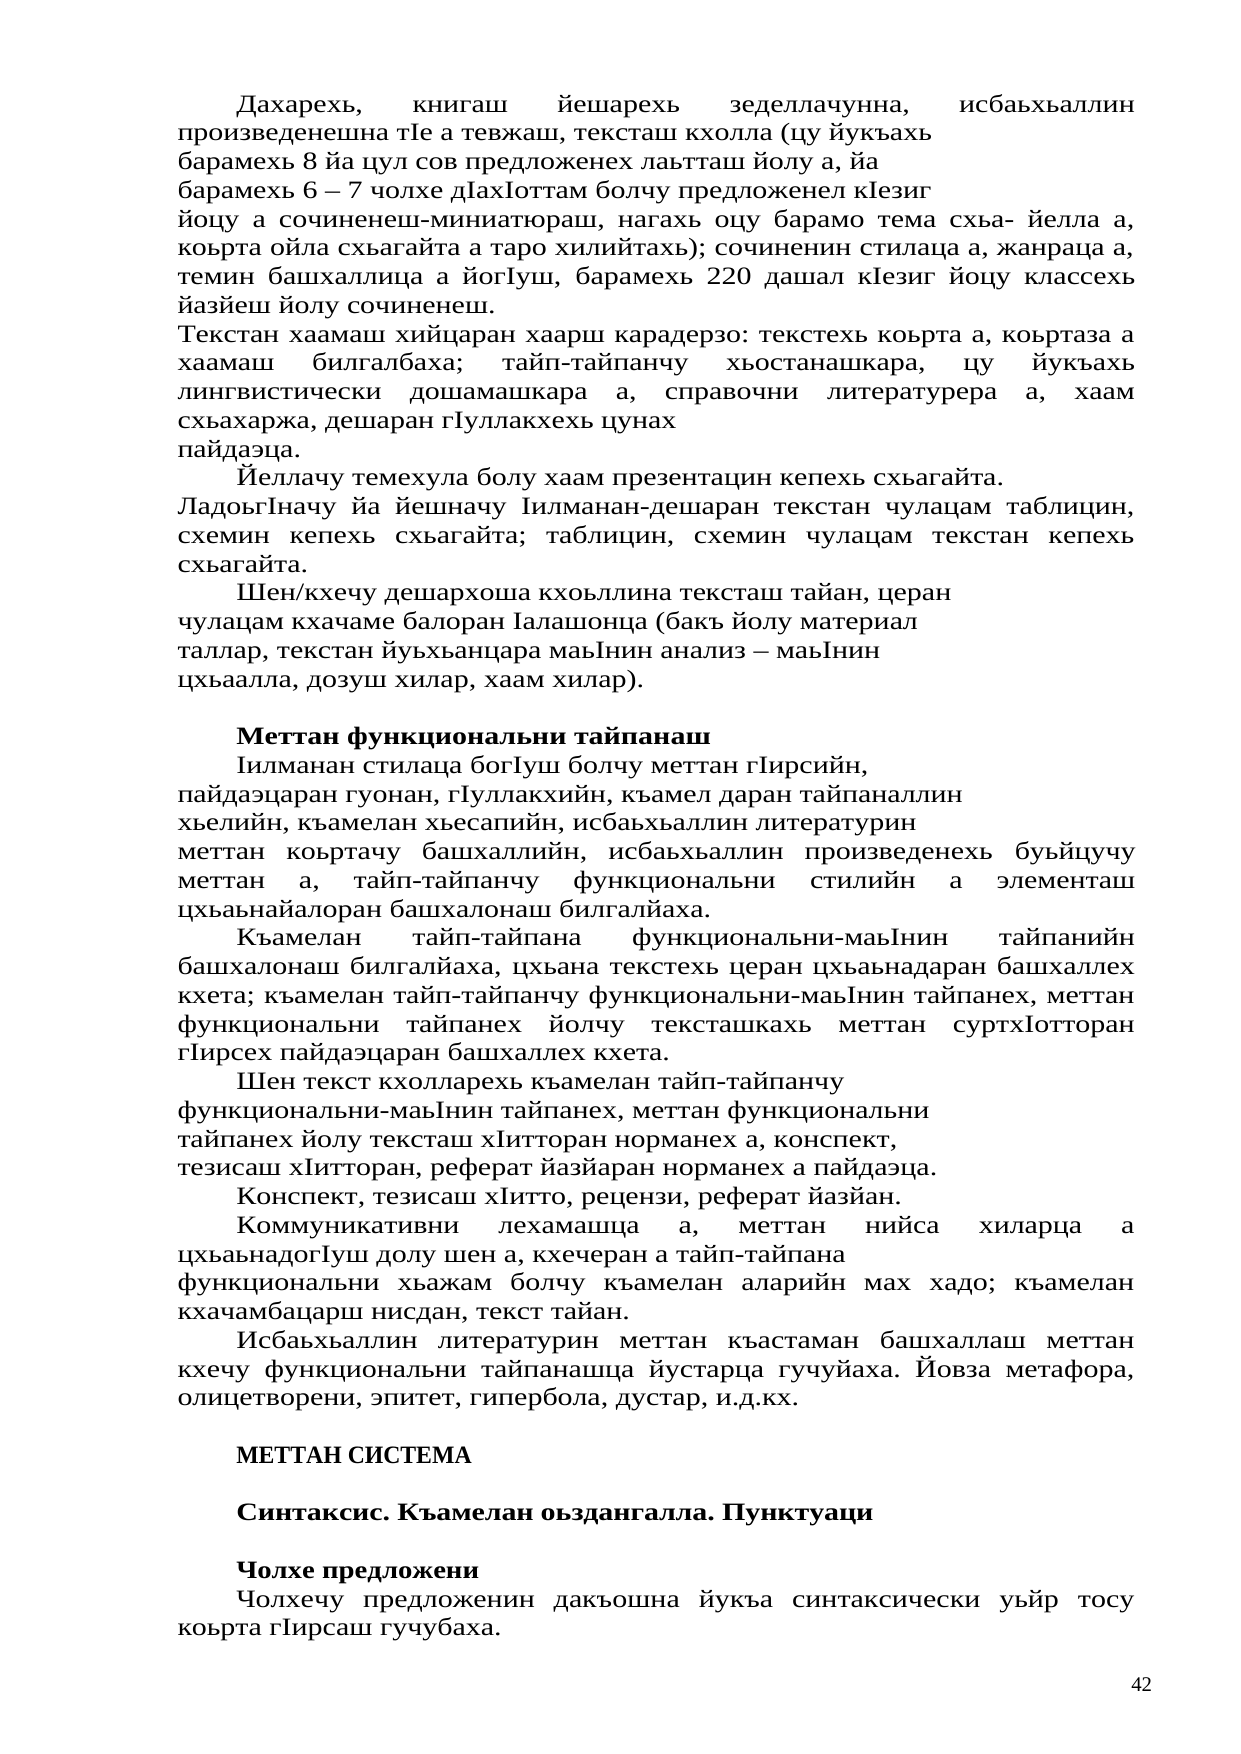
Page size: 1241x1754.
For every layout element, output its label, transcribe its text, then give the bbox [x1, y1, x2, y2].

text йоцу а сочиненеш-миниатюраш, нагахь оцу барамо тема схьа- йелла а, коьрта ойла схьагайта а таро хилийтахь); сочиненин стилаца а, жанраца а, темин башхаллица а йогӀуш, барамехь 220 дашал кӀезиг йоцу классехь йазйеш йолу сочиненеш. [177, 204, 1136, 319]
text Къамелан тайп-тайпана функциональни-маьӀнин тайпанийн башхалонаш билгалйаха, цхьана текстехь церан цхьаьнадаран башхаллех кхета; къамелан тайп-тайпанчу функциональни-маьӀнин тайпанех, меттан функциональни тайпанех йолчу тексташкахь меттан суртхӀотторан гӀирсех пайдаэцаран башхаллех кхета. [177, 922, 1136, 1066]
text цхьаалла, дозуш хилар, хаам хилар). [177, 664, 1136, 692]
text Шен текст кхолларехь къамелан тайп-тайпанчу [177, 1066, 1136, 1095]
text ЛадоьгӀначу йа йешначу Ӏилманан-дешаран текстан чулацам таблицин, схемин кепехь схьагайта; таблицин, схемин чулацам текстан кепехь схьагайта. [177, 491, 1136, 577]
text МЕТТАН СИСТЕМА [177, 1440, 1152, 1469]
text Конспект, тезисаш хӀитто, рецензи, реферат йазйан. [177, 1181, 1136, 1210]
text Ӏилманан стилаца богӀуш болчу меттан гӀирсийн, [177, 750, 1136, 779]
text чулацам кхачаме балоран Ӏалашонца (бакъ йолу материал [177, 606, 1136, 635]
text меттан коьртачу башхаллийн, исбаьхьаллин произведенехь буьйцучу меттан а, тайп-тайпанчу функциональни стилийн а элементаш цхьаьнайалоран башхалонаш билгалйаха. [177, 836, 1136, 922]
text Коммуникативни лехамашца а, меттан нийса хиларца а цхьаьнадогӀуш долу шен а, кхечеран а тайп-тайпана [177, 1210, 1136, 1267]
text функциональни-маьӀнин тайпанех, меттан функциональни [177, 1095, 1136, 1124]
text Меттан функциональни тайпанаш [177, 721, 1152, 750]
text тайпанех йолу тексташ хӀитторан норманех а, конспект, [177, 1124, 1136, 1152]
text Шен/кхечу дешархоша кхоьллина тексташ тайан, церан [177, 577, 1136, 606]
text пайдаэца. [177, 434, 1136, 462]
text хьелийн, къамелан хьесапийн, исбаьхьаллин литературин [177, 807, 1136, 836]
text Йеллачу темехула болу хаам презентацин кепехь схьагайта. [177, 462, 1136, 491]
text Синтаксис. Къамелан оьздангалла. Пунктуаци [177, 1497, 1152, 1526]
text барамехь 8 йа цул сов предложенех лаьтташ йолу а, йа [177, 146, 1136, 175]
text Дахарехь, книгаш йешарехь зеделлачунна, исбаьхьаллин произведенешна тӀе а тевжаш, тексташ кхолла (цу йукъахь [177, 89, 1136, 146]
text Чолхе предложени [177, 1555, 1136, 1584]
text пайдаэцаран гуонан, гӀуллакхийн, къамел даран тайпаналлин [177, 779, 1136, 807]
text Текстан хаамаш хийцаран хаарш карадерзо: текстехь коьрта а, коьртаза а хаамаш билгалбаха; тайп-тайпанчу хьостанашкара, цу йукъахь лингвистически дошамашкара а, справочни литературера а, хаам схьахаржа, дешаран гӀуллакхехь цунах [177, 319, 1136, 434]
text барамехь 6 – 7 чолхе дӀахӀоттам болчу предложенел кӀезиг [177, 175, 1136, 204]
text Чолхечу предложенин дакъошна йукъа синтаксически уьйр тосу коьрта гӀирсаш гучубаха. [177, 1584, 1136, 1641]
text функциональни хьажам болчу къамелан аларийн мах хадо; къамелан кхачамбацарш нисдан, текст тайан. [177, 1267, 1136, 1325]
text Исбаьхьаллин литературин меттан къастаман башхаллаш меттан кхечу функциональни тайпанашца йустарца гучуйаха. Йовза метафора, олицетворени, эпитет, гипербола, дустар, и.д.кх. [177, 1325, 1136, 1411]
text тезисаш хӀитторан, реферат йазйаран норманех а пайдаэца. [177, 1152, 1136, 1181]
text таллар, текстан йуьхьанцара маьӀнин анализ – маьӀнин [177, 635, 1136, 664]
